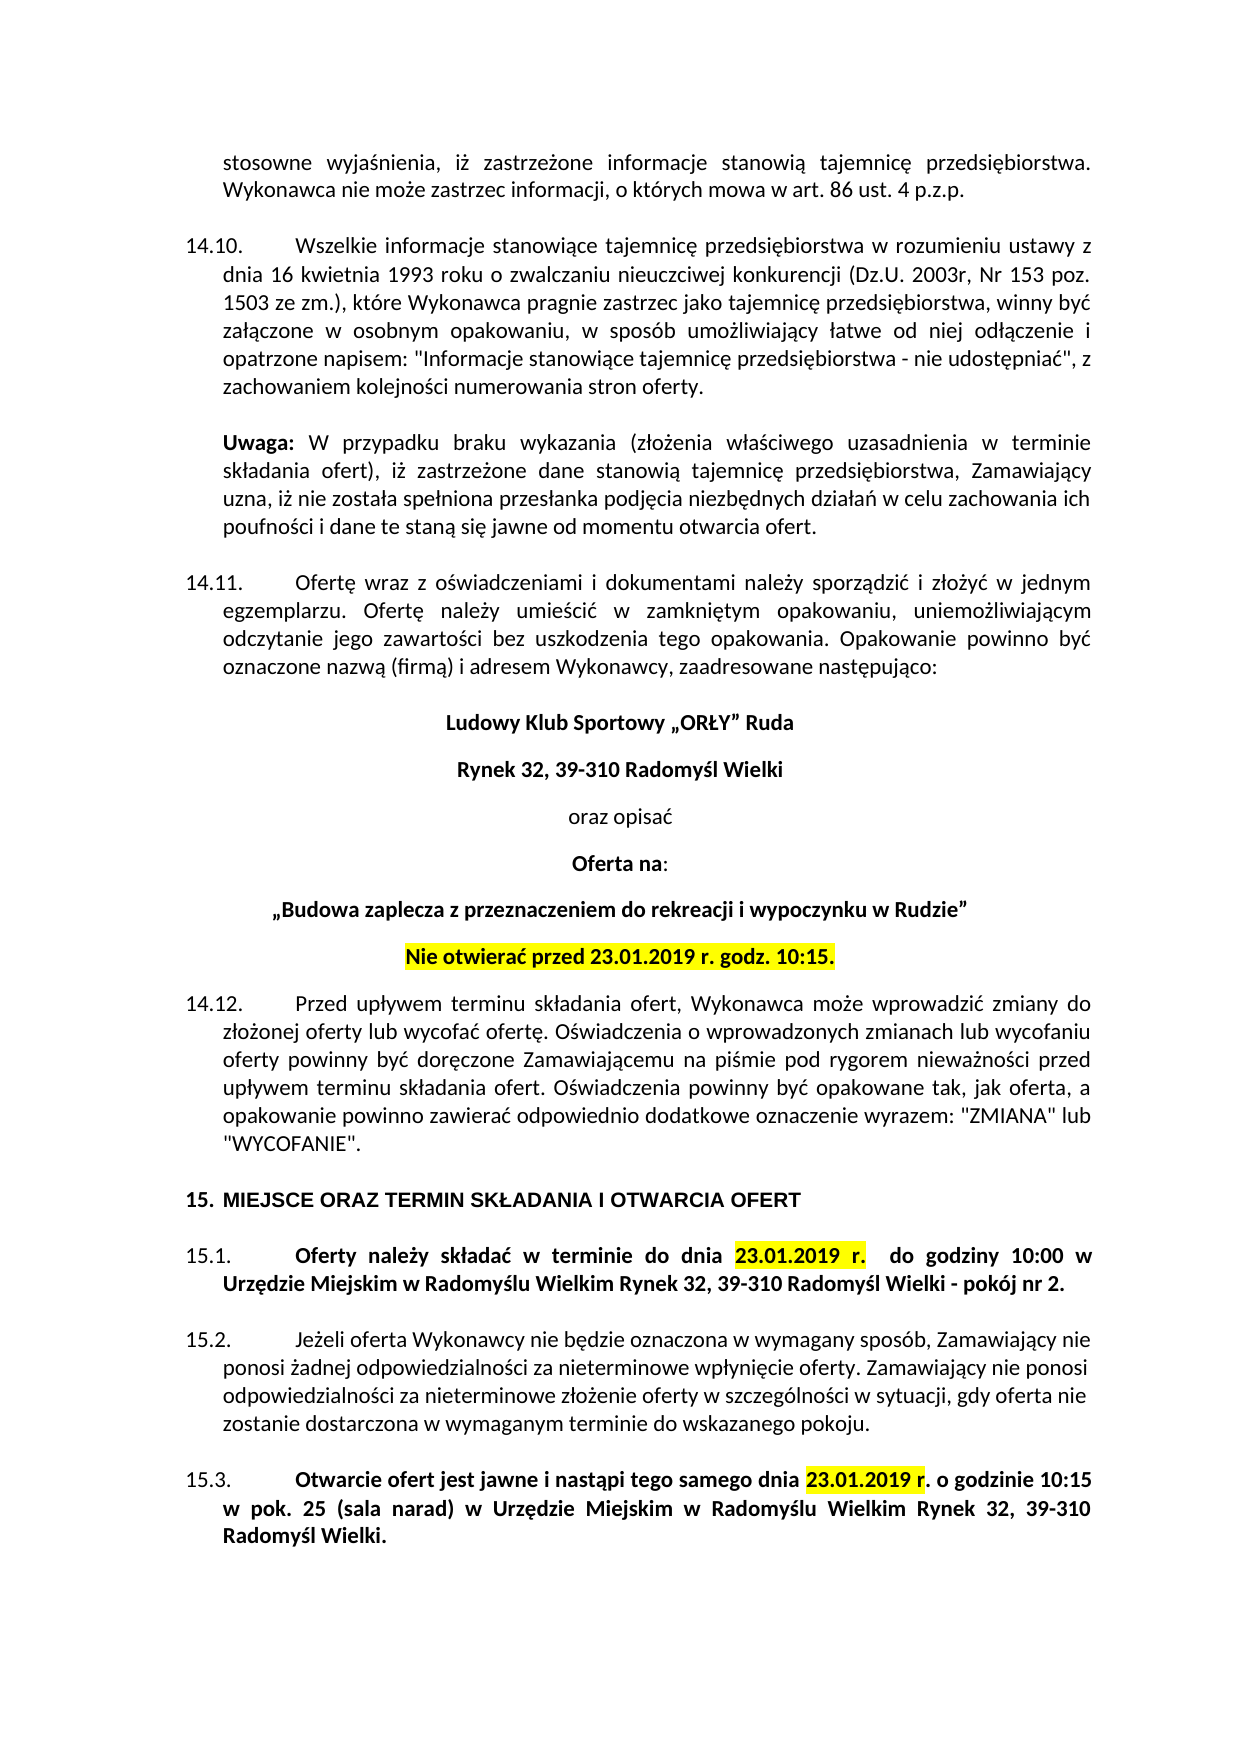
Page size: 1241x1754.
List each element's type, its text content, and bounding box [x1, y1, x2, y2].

list Oferty należy składać w terminie do dnia 23.01.2019 r. do godziny 10:00 w Urzędzie Miejskim w Radomyślu Wielkim Rynek 32, 39-310 Radomyśl Wielki - pokój nr 2. [185, 1241, 1093, 1297]
list Jeżeli oferta Wykonawcy nie będzie oznaczona w wymagany sposób, Zamawiający nie ponosi żadnej odpowiedzialności za nieterminowe wpłynięcie oferty. Zamawiający nie ponosi odpowiedzialności za nieterminowe złożenie oferty w szczególności w sytuacji, gdy oferta nie zostanie dostarczona w wymaganym terminie do wskazanego pokoju. [185, 1326, 1093, 1438]
text Oferta na: [148, 849, 1093, 877]
list Otwarcie ofert jest jawne i nastąpi tego samego dnia 23.01.2019 r. o godzinie 10:15 w pok. 25 (sala narad) w Urzędzie Miejskim w Radomyślu Wielkim Rynek 32, 39-310 Radomyśl Wielki. [185, 1466, 1093, 1550]
list Ofertę wraz z oświadczeniami i dokumentami należy sporządzić i złożyć w jednym egzemplarzu. Ofertę należy umieścić w zamkniętym opakowaniu, uniemożliwiającym odczytanie jego zawartości bez uszkodzenia tego opakowania. Opakowanie powinno być oznaczone nazwą (firmą) i adresem Wykonawcy, zaadresowane następująco: [185, 568, 1093, 680]
text Ludowy Klub Sportowy „ORŁY” Ruda [148, 708, 1093, 736]
list Przed upływem terminu składania ofert, Wykonawca może wprowadzić zmiany do złożonej oferty lub wycofać ofertę. Oświadczenia o wprowadzonych zmianach lub wycofaniu oferty powinny być doręczone Zamawiającemu na piśmie pod rygorem nieważności przed upływem terminu składania ofert. Oświadczenia powinny być opakowane tak, jak oferta, a opakowanie powinno zawierać odpowiednio dodatkowe oznaczenie wyrazem: "ZMIANA" lub "WYCOFANIE". [185, 989, 1093, 1157]
text oraz opisać [148, 802, 1093, 830]
list Uwaga: W przypadku braku wykazania (złożenia właściwego uzasadnienia w terminie składania ofert), iż zastrzeżone dane stanowią tajemnicę przedsiębiorstwa, Zamawiający uzna, iż nie została spełniona przesłanka podjęcia niezbędnych działań w celu zachowania ich poufności i dane te staną się jawne od momentu otwarcia ofert. [223, 428, 1093, 540]
list Wszelkie informacje stanowiące tajemnicę przedsiębiorstwa w rozumieniu ustawy z dnia 16 kwietnia 1993 roku o zwalczaniu nieuczciwej konkurencji (Dz.U. 2003r, Nr 153 poz. 1503 ze zm.), które Wykonawca pragnie zastrzec jako tajemnicę przedsiębiorstwa, winny być załączone w osobnym opakowaniu, w sposób umożliwiający łatwe od niej odłączenie i opatrzone napisem: "Informacje stanowiące tajemnicę przedsiębiorstwa - nie udostępniać", z zachowaniem kolejności numerowania stron oferty. [185, 232, 1093, 400]
text Rynek 32, 39-310 Radomyśl Wielki [148, 755, 1093, 783]
list MIEJSCE ORAZ TERMIN SKŁADANIA I OTWARCIA OFERT [185, 1185, 1093, 1213]
text „Budowa zaplecza z przeznaczeniem do rekreacji i wypoczynku w Rudzie” [148, 896, 1093, 923]
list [185, 148, 1093, 204]
text Nie otwierać przed 23.01.2019 r. godz. 10:15. [148, 942, 1093, 970]
